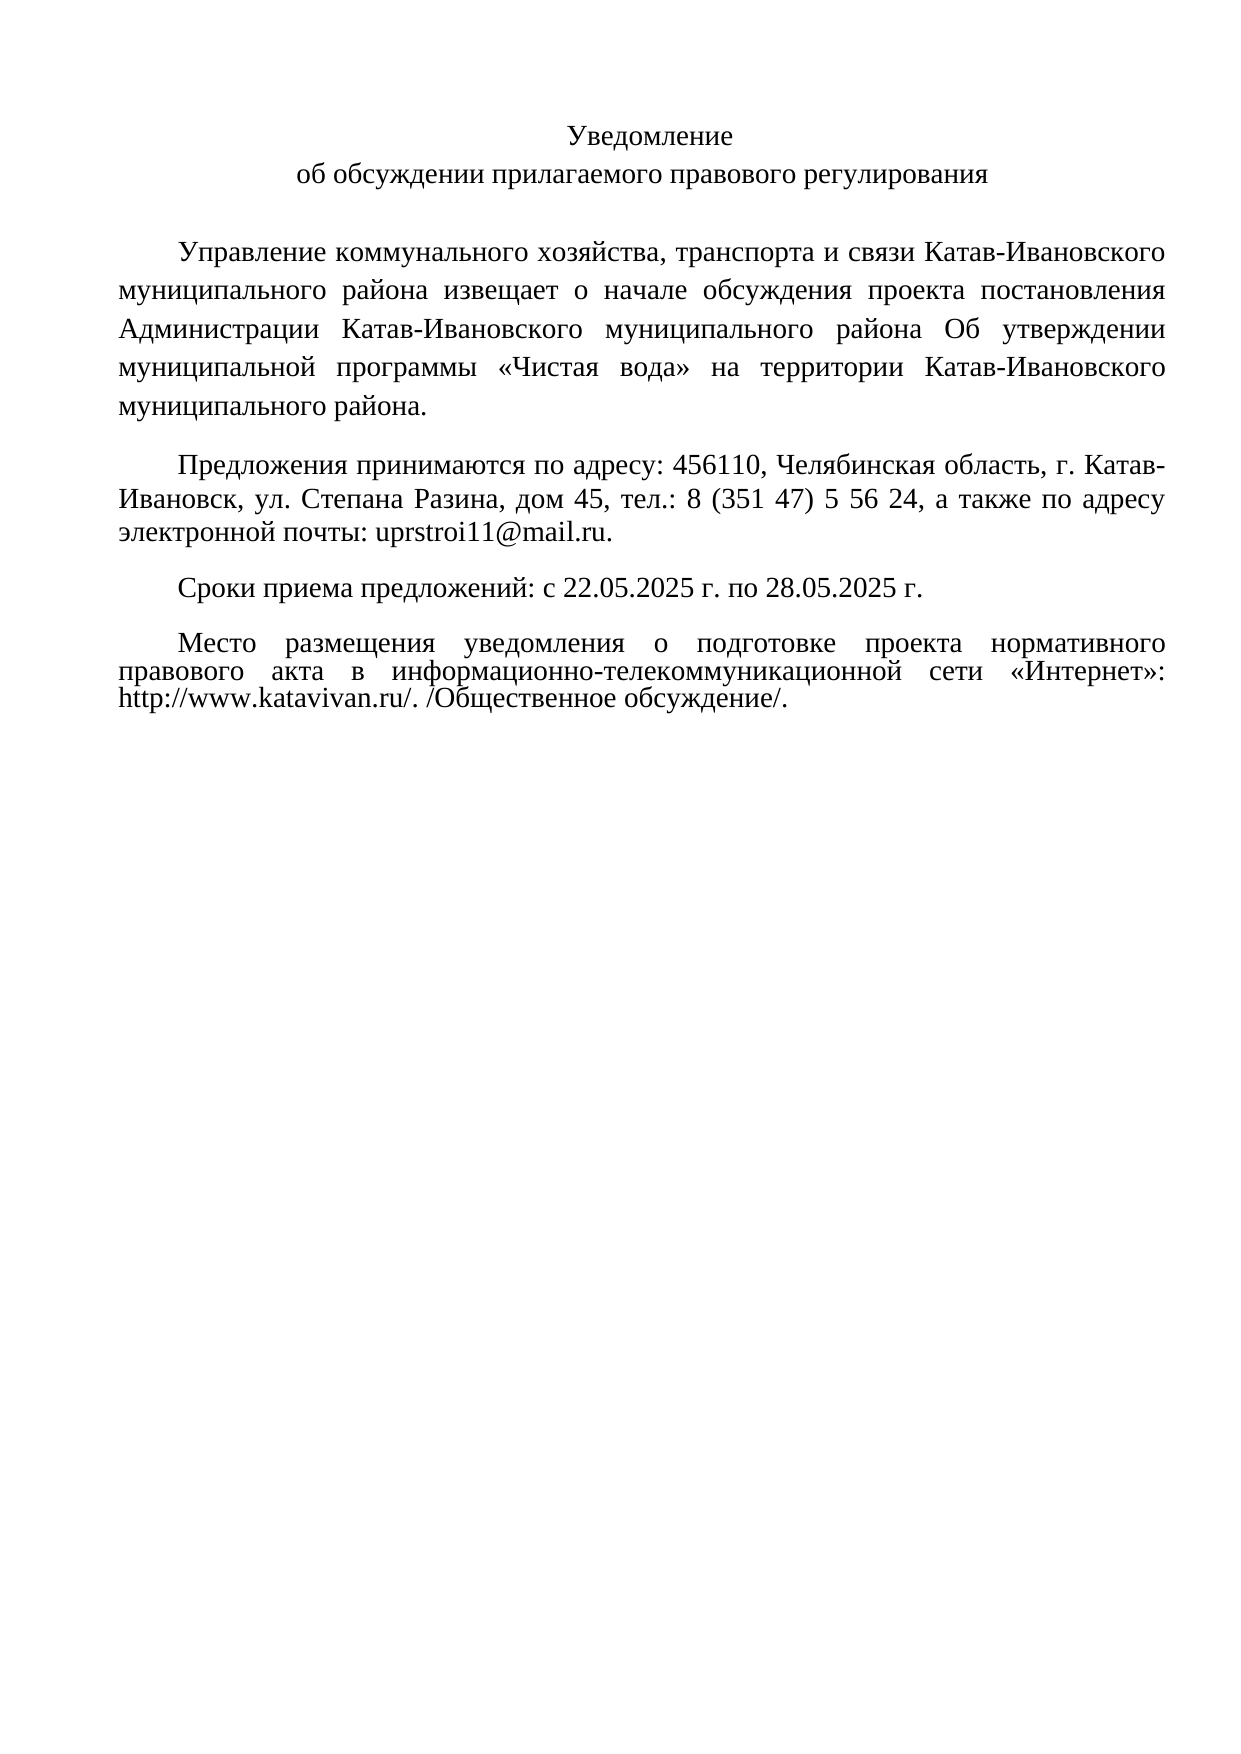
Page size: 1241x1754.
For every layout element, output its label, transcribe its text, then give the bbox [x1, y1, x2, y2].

text Уведомление [118, 118, 1167, 152]
text Управление коммунального хозяйства, транспорта и связи Катав-Ивановского муниципального района извещает о начале обсуждения проекта постановления Администрации Катав-Ивановского муниципального района Об утверждении муниципальной программы «Чистая вода» на территории Катав-Ивановского муниципального района. [118, 234, 1167, 421]
text об обсуждении прилагаемого правового регулирования [118, 157, 1167, 190]
text Предложения принимаются по адресу: 456110, Челябинская область, г. Катав-Ивановск, ул. Степана Разина, дом 45, тел.: 8 (351 47) 5 56 24, а также по адресу электронной почты: uprstroi11@mail.ru. [118, 447, 1167, 548]
text Сроки приема предложений: с 22.05.2025 г. по 28.05.2025 г. [118, 575, 1167, 603]
text Место размещения уведомления о подготовке проекта нормативного правового акта в информационно-телекоммуникационной сети «Интернет»: http://www.katavivan.ru/. /Общественное обсуждение/. [118, 630, 1167, 713]
